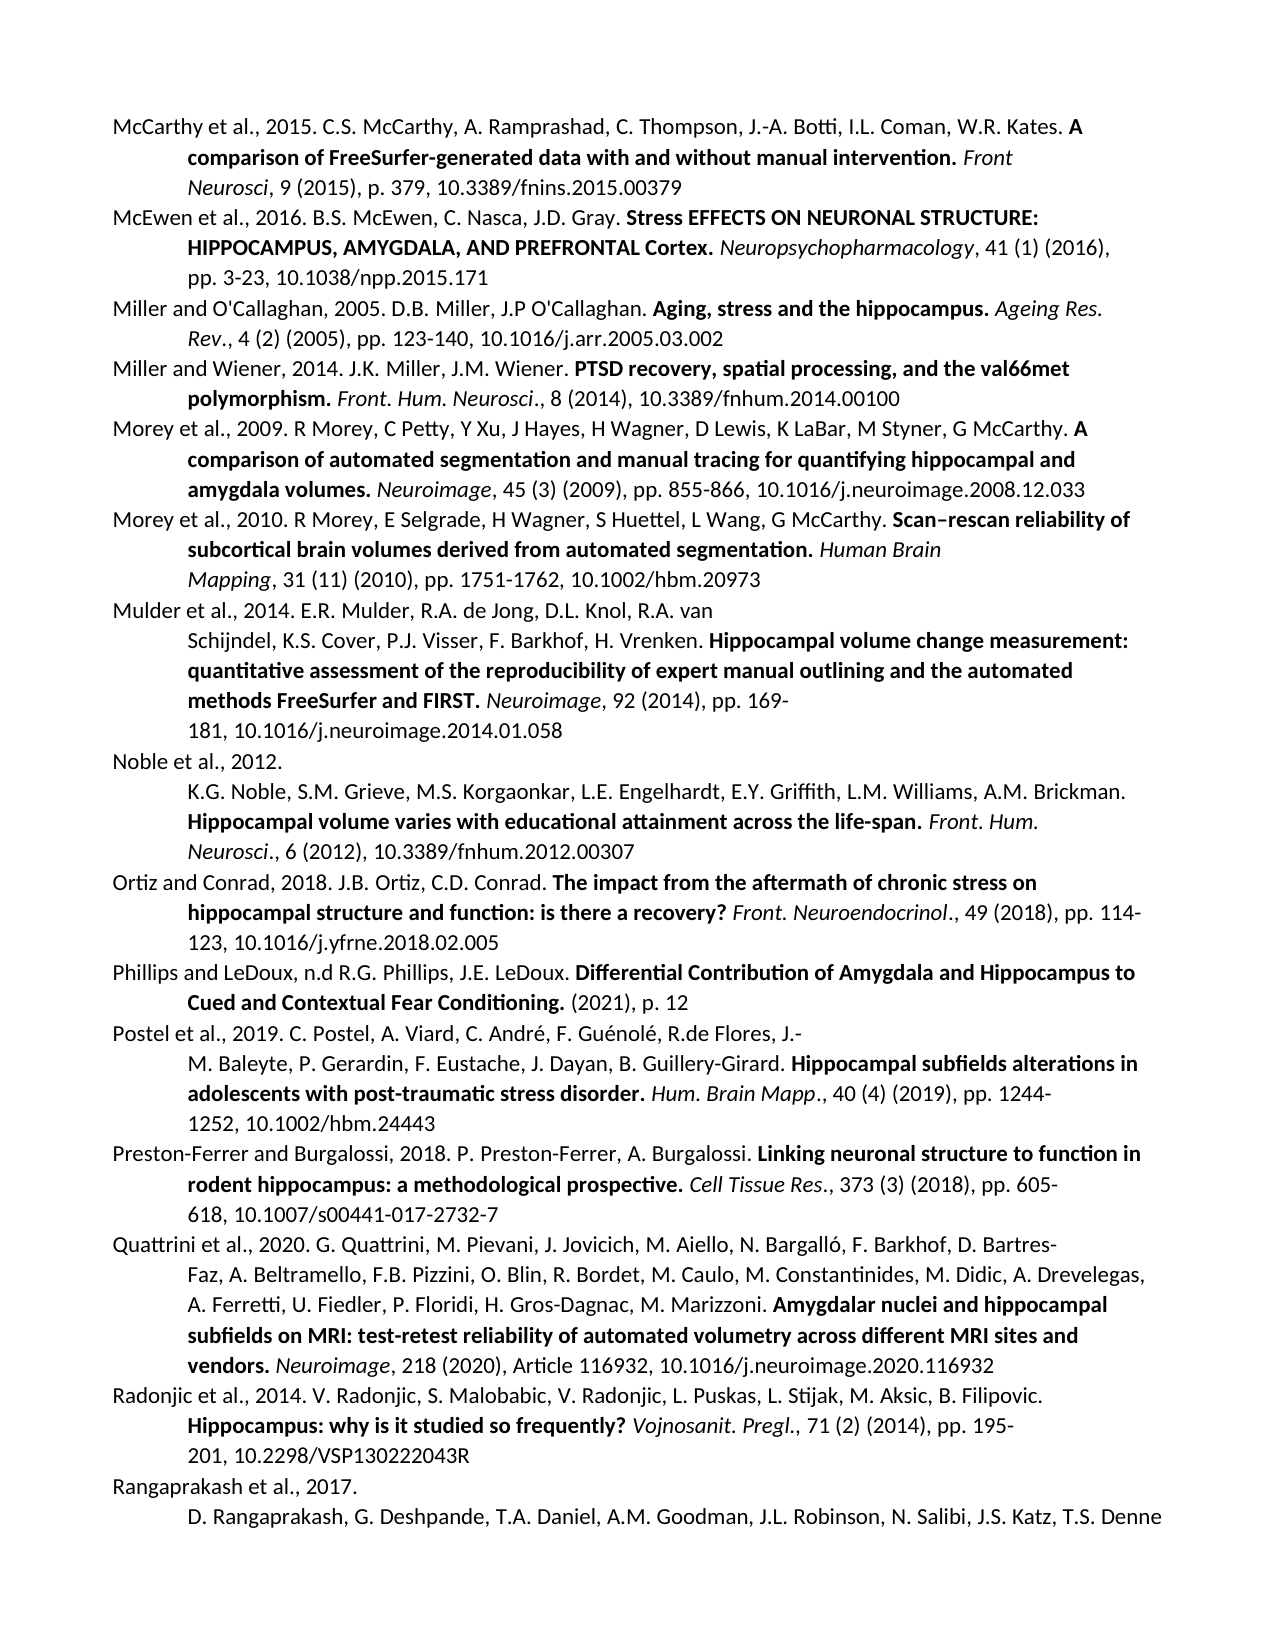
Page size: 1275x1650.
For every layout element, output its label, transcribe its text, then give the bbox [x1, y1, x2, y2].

text Ortiz and Conrad, 2018. J.B. Ortiz, C.D. Conrad. The impact from the aftermath of chronic stress on hippocampal structure and function: is there a recovery? Front. Neuroendocrinol., 49 (2018), pp. 114-123, 10.1016/j.yfrne.2018.02.005 [112, 868, 1162, 956]
text Morey et al., 2010. R Morey, E Selgrade, H Wagner, S Huettel, L Wang, G McCarthy. Scan–rescan reliability of subcortical brain volumes derived from automated segmentation. Human Brain Mapping, 31 (11) (2010), pp. 1751-1762, 10.1002/hbm.20973 [112, 505, 1162, 594]
text Morey et al., 2009. R Morey, C Petty, Y Xu, J Hayes, H Wagner, D Lewis, K LaBar, M Styner, G McCarthy. A comparison of automated segmentation and manual tracing for quantifying hippocampal and amygdala volumes. Neuroimage, 45 (3) (2009), pp. 855-866, 10.1016/j.neuroimage.2008.12.033 [112, 414, 1162, 503]
text Radonjic et al., 2014. V. Radonjic, S. Malobabic, V. Radonjic, L. Puskas, L. Stijak, M. Aksic, B. Filipovic. Hippocampus: why is it studied so frequently? Vojnosanit. Pregl., 71 (2) (2014), pp. 195-201, 10.2298/VSP130222043R [112, 1381, 1162, 1470]
text Phillips and LeDoux, n.d R.G. Phillips, J.E. LeDoux. Differential Contribution of Amygdala and Hippocampus to Cued and Contextual Fear Conditioning. (2021), p. 12 [112, 958, 1162, 1017]
text McEwen et al., 2016. B.S. McEwen, C. Nasca, J.D. Gray. Stress EFFECTS ON NEURONAL STRUCTURE: HIPPOCAMPUS, AMYGDALA, AND PREFRONTAL Cortex. Neuropsychopharmacology, 41 (1) (2016), pp. 3-23, 10.1038/npp.2015.171 [112, 203, 1162, 292]
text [112, 1472, 1162, 1530]
text Mulder et al., 2014. E.R. Mulder, R.A. de Jong, D.L. Knol, R.A. van Schijndel, K.S. Cover, P.J. Visser, F. Barkhof, H. Vrenken. Hippocampal volume change measurement: quantitative assessment of the reproducibility of expert manual outlining and the automated methods FreeSurfer and FIRST. Neuroimage, 92 (2014), pp. 169-181, 10.1016/j.neuroimage.2014.01.058 [112, 596, 1162, 745]
text Postel et al., 2019. C. Postel, A. Viard, C. André, F. Guénolé, R.de Flores, J.-M. Baleyte, P. Gerardin, F. Eustache, J. Dayan, B. Guillery-Girard. Hippocampal subfields alterations in adolescents with post-traumatic stress disorder. Hum. Brain Mapp., 40 (4) (2019), pp. 1244-1252, 10.1002/hbm.24443 [112, 1019, 1162, 1137]
text McCarthy et al., 2015. C.S. McCarthy, A. Ramprashad, C. Thompson, J.-A. Botti, I.L. Coman, W.R. Kates. A comparison of FreeSurfer-generated data with and without manual intervention. Front Neurosci, 9 (2015), p. 379, 10.3389/fnins.2015.00379 [112, 112, 1162, 201]
text Miller and O'Callaghan, 2005. D.B. Miller, J.P O'Callaghan. Aging, stress and the hippocampus. Ageing Res. Rev., 4 (2) (2005), pp. 123-140, 10.1016/j.arr.2005.03.002 [112, 294, 1162, 352]
text Preston-Ferrer and Burgalossi, 2018. P. Preston-Ferrer, A. Burgalossi. Linking neuronal structure to function in rodent hippocampus: a methodological prospective. Cell Tissue Res., 373 (3) (2018), pp. 605-618, 10.1007/s00441-017-2732-7 [112, 1139, 1162, 1228]
text Miller and Wiener, 2014. J.K. Miller, J.M. Wiener. PTSD recovery, spatial processing, and the val66met polymorphism. Front. Hum. Neurosci., 8 (2014), 10.3389/fnhum.2014.00100 [112, 354, 1162, 412]
text Quattrini et al., 2020. G. Quattrini, M. Pievani, J. Jovicich, M. Aiello, N. Bargalló, F. Barkhof, D. Bartres-Faz, A. Beltramello, F.B. Pizzini, O. Blin, R. Bordet, M. Caulo, M. Constantinides, M. Didic, A. Drevelegas, A. Ferretti, U. Fiedler, P. Floridi, H. Gros-Dagnac, M. Marizzoni. Amygdalar nuclei and hippocampal subfields on MRI: test-retest reliability of automated volumetry across different MRI sites and vendors. Neuroimage, 218 (2020), Article 116932, 10.1016/j.neuroimage.2020.116932 [112, 1230, 1162, 1379]
text Noble et al., 2012. K.G. Noble, S.M. Grieve, M.S. Korgaonkar, L.E. Engelhardt, E.Y. Griffith, L.M. Williams, A.M. Brickman. Hippocampal volume varies with educational attainment across the life-span. Front. Hum. Neurosci., 6 (2012), 10.3389/fnhum.2012.00307 [112, 747, 1162, 866]
